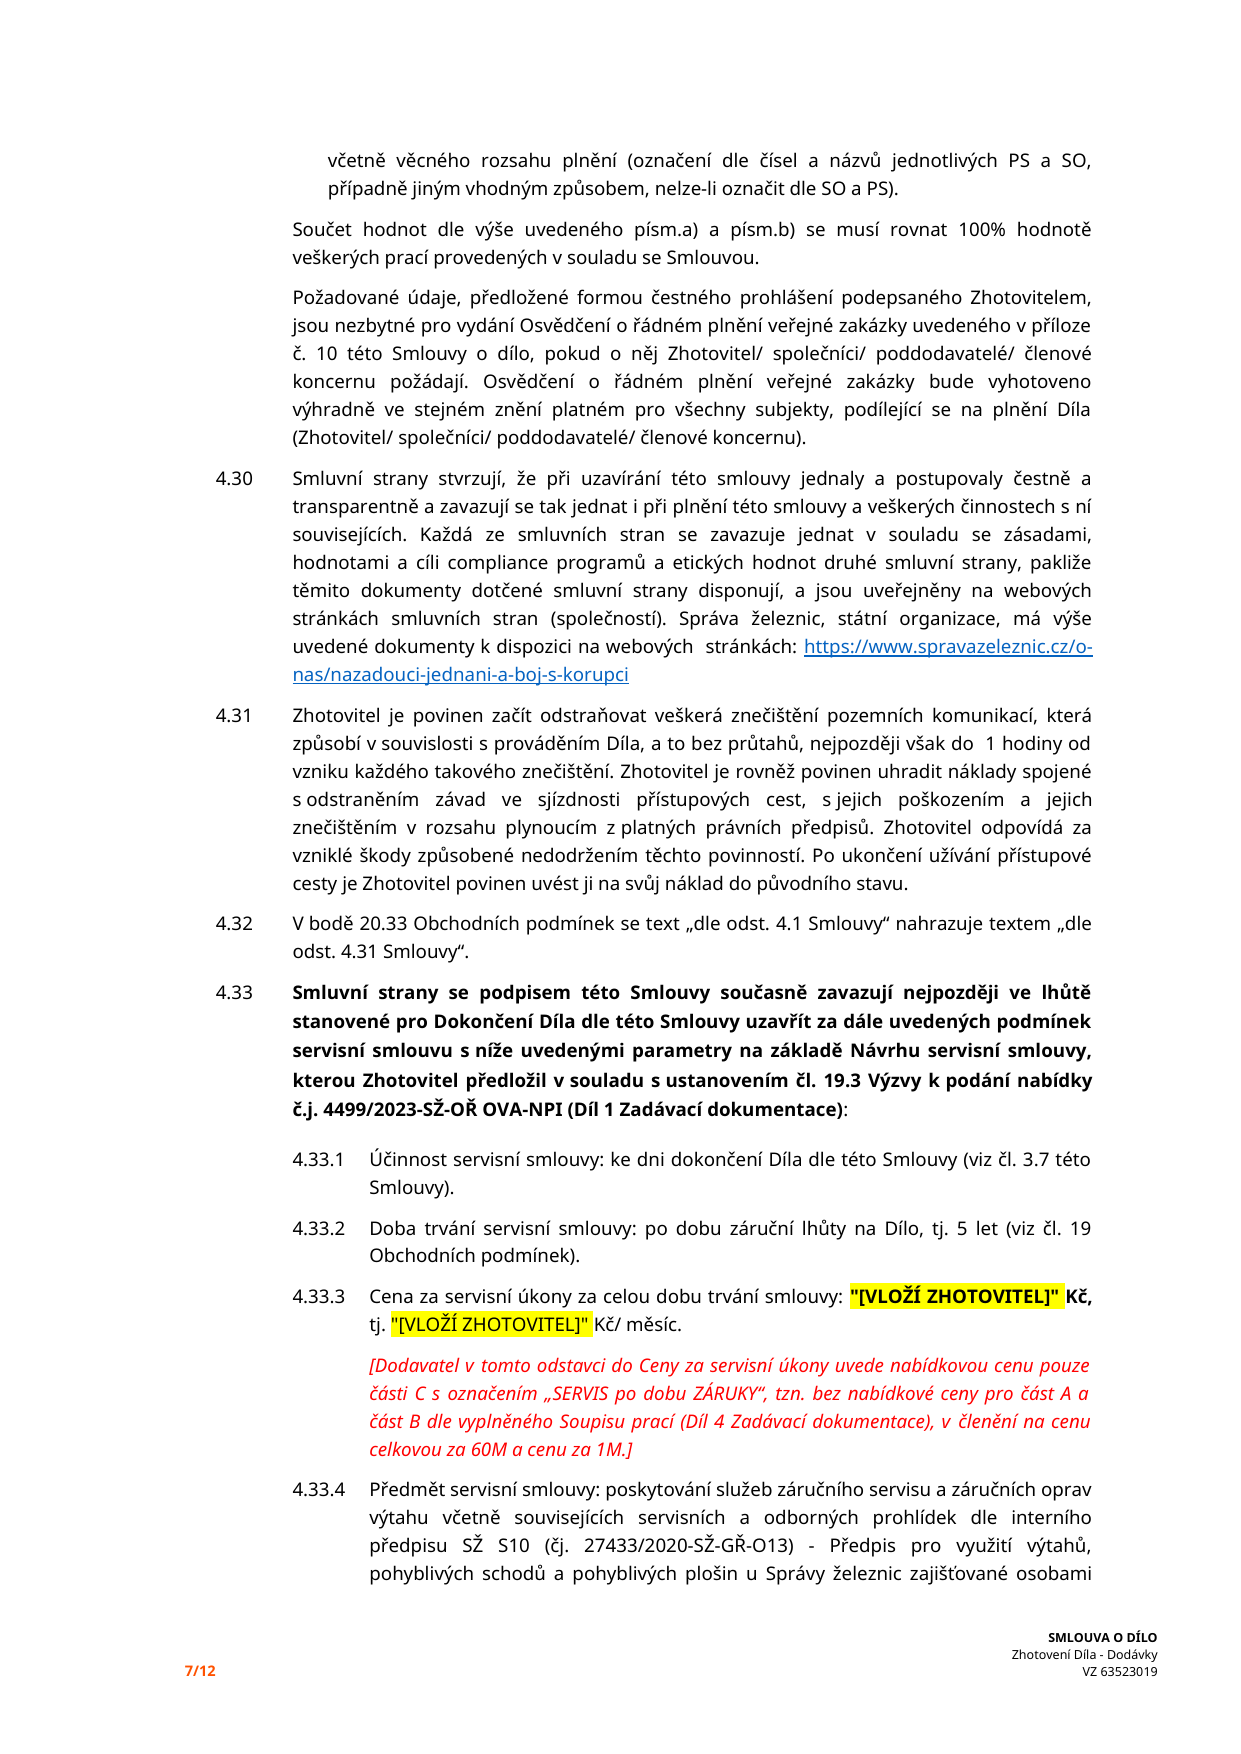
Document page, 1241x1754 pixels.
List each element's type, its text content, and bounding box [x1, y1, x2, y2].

text Požadované údaje, předložené formou čestného prohlášení podepsaného Zhotovitelem, jsou nezbytné pro vydání Osvědčení o řádném plnění veřejné zakázky uvedeného v příloze č. 10 této Smlouvy o dílo, pokud o něj Zhotovitel/ společníci/ poddodavatelé/ členové koncernu požádají. Osvědčení o řádném plnění veřejné zakázky bude vyhotoveno výhradně ve stejném znění platném pro všechny subjekty, podílející se na plnění Díla (Zhotovitel/ společníci/ poddodavatelé/ členové koncernu). [292, 284, 1093, 450]
text Účinnost servisní smlouvy: ke dni dokončení Díla dle této Smlouvy (viz čl. 3.7 této Smlouvy). [292, 1146, 1093, 1200]
text Zhotovitel je povinen začít odstraňovat veškerá znečištění pozemních komunikací, která způsobí v souvislosti s prováděním Díla, a to bez průtahů, nejpozději však do 1 hodiny od vzniku každého takového znečištění. Zhotovitel je rovněž povinen uhradit náklady spojené s odstraněním závad ve sjízdnosti přístupových cest, s jejich poškozením a jejich znečištěním v rozsahu plynoucím z platných právních předpisů. Zhotovitel odpovídá za vzniklé škody způsobené nedodržením těchto povinností. Po ukončení užívání přístupové cesty je Zhotovitel povinen uvést ji na svůj náklad do původního stavu. [216, 702, 1093, 896]
list [Dodavatel v tomto odstavci do Ceny za servisní úkony uvede nabídkovou cenu pouze části C s označením „SERVIS po dobu ZÁRUKY“, tzn. bez nabídkové ceny pro část A a část B dle vyplněného Soupisu prací (Díl 4 Zadávací dokumentace), v členění na cenu celkovou za 60M a cenu za 1M.] [369, 1352, 1093, 1461]
text Doba trvání servisní smlouvy: po dobu záruční lhůty na Dílo, tj. 5 let (viz čl. 19 Obchodních podmínek). [292, 1215, 1093, 1268]
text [292, 1476, 1093, 1586]
list Smluvní strany se podpisem této Smlouvy současně zavazují nejpozději ve lhůtě stanovené pro Dokončení Díla dle této Smlouvy uzavřít za dále uvedených podmínek servisní smlouvu s níže uvedenými parametry na základě Návrhu servisní smlouvy, kterou Zhotovitel předložil v souladu s ustanovením čl. 19.3 Výzvy k podání nabídky č.j. 4499/2023-SŽ-OŘ OVA-NPI (Díl 1 Zadávací dokumentace): [216, 979, 1093, 1122]
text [292, 147, 1093, 201]
text Cena za servisní úkony za celou dobu trvání smlouvy: Kč, tj. Kč/ měsíc. [292, 1283, 1093, 1337]
text V bodě 20.33 Obchodních podmínek se text „dle odst. 4.1 Smlouvy“ nahrazuje textem „dle odst. 4.31 Smlouvy“. [216, 911, 1093, 964]
text Smluvní strany stvrzují, že při uzavírání této smlouvy jednaly a postupovaly čestně a transparentně a zavazují se tak jednat i při plnění této smlouvy a veškerých činnostech s ní souvisejících. Každá ze smluvních stran se zavazuje jednat v souladu se zásadami, hodnotami a cíli compliance programů a etických hodnot druhé smluvní strany, pakliže těmito dokumenty dotčené smluvní strany disponují, a jsou uveřejněny na webových stránkách smluvních stran (společností). Správa železnic, státní organizace, má výše uvedené dokumenty k dispozici na webových stránkách: https://www.spravazeleznic.cz/o-nas/nazadouci-jednani-a-boj-s-korupci [216, 465, 1093, 687]
text Součet hodnot dle výše uvedeného písm.a) a písm.b) se musí rovnat 100% hodnotě veškerých prací provedených v souladu se Smlouvou. [292, 216, 1093, 269]
